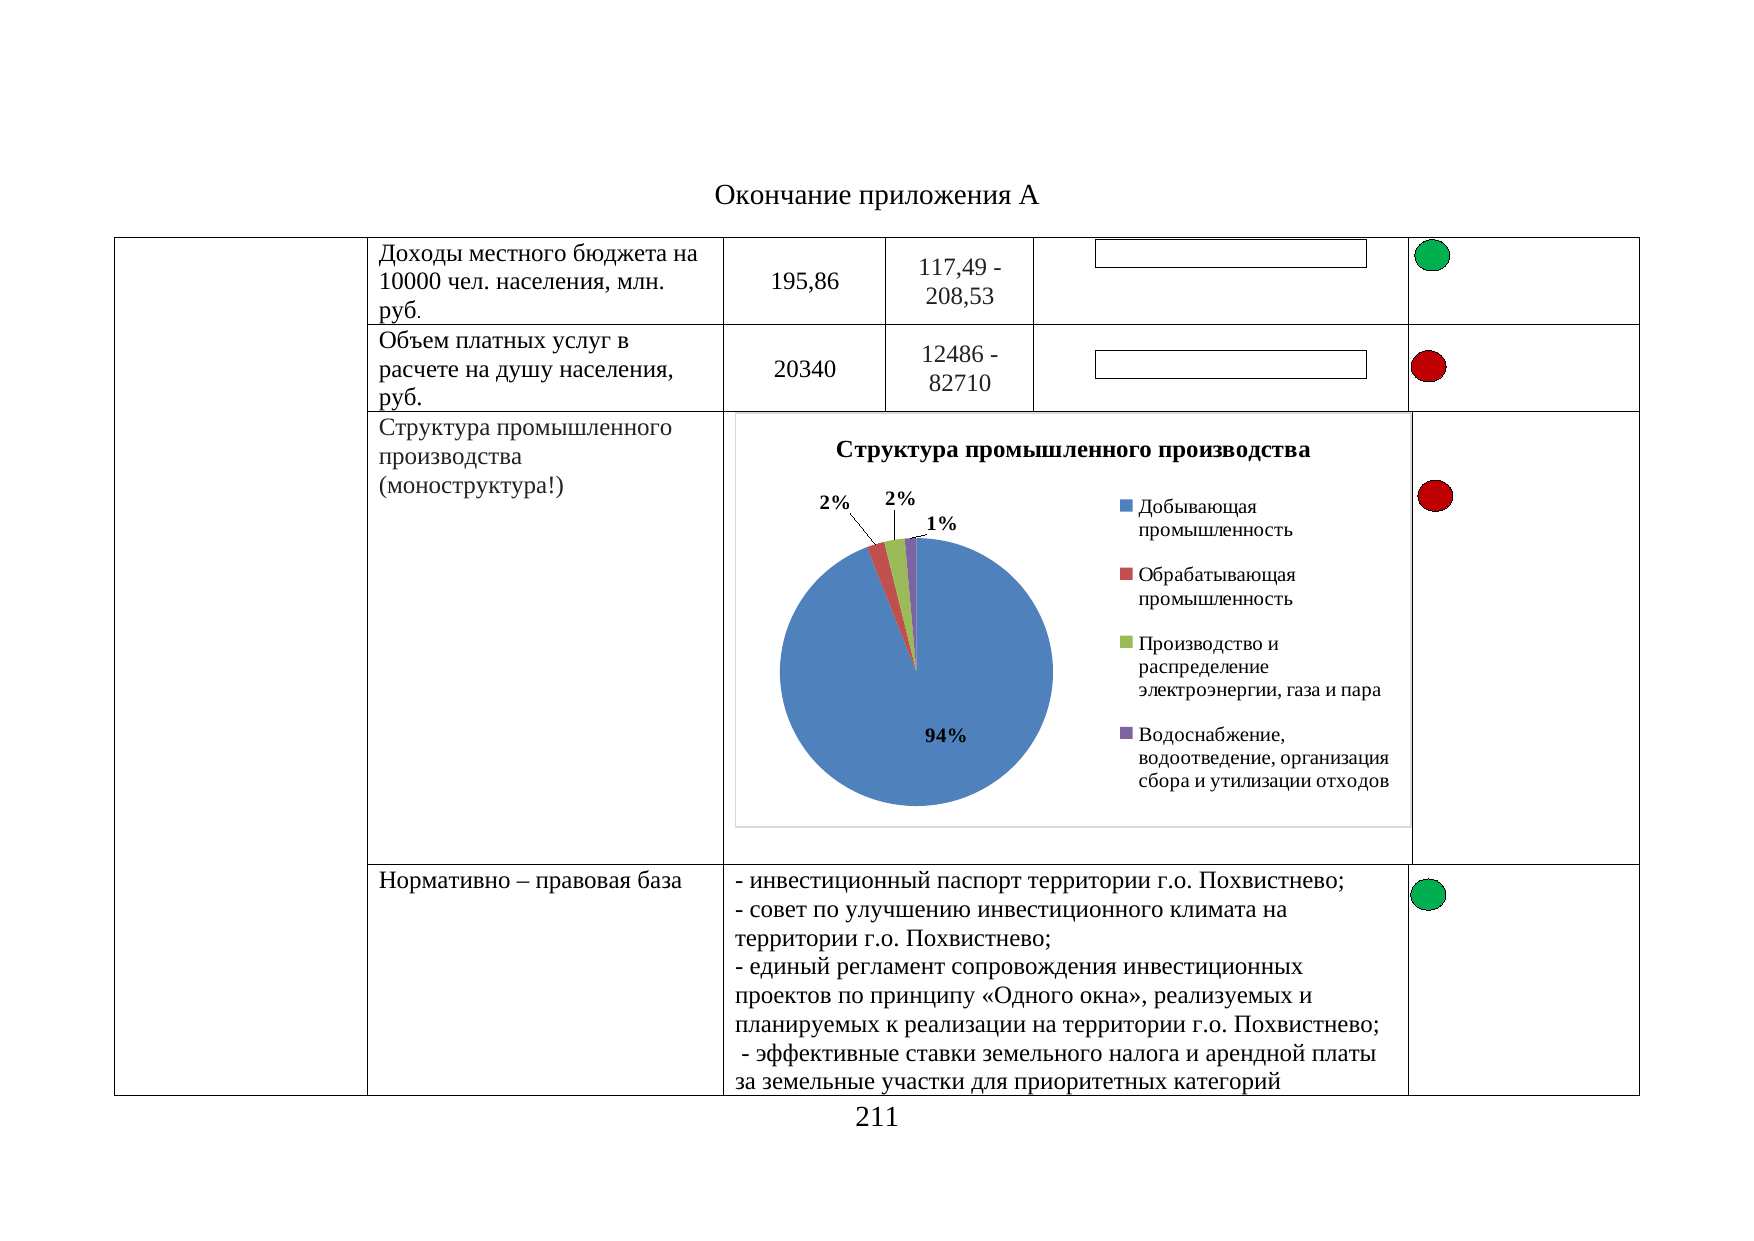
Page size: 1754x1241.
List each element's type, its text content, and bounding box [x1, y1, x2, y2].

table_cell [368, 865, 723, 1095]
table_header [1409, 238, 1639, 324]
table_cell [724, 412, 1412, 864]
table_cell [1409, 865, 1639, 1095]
text Окончание приложения А [118, 177, 1636, 211]
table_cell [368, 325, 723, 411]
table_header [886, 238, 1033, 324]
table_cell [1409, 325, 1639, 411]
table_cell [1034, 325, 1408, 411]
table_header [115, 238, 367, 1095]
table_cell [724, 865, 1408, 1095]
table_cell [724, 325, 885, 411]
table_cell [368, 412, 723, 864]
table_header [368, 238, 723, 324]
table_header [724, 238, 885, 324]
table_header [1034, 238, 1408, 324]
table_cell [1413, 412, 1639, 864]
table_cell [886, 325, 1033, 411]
